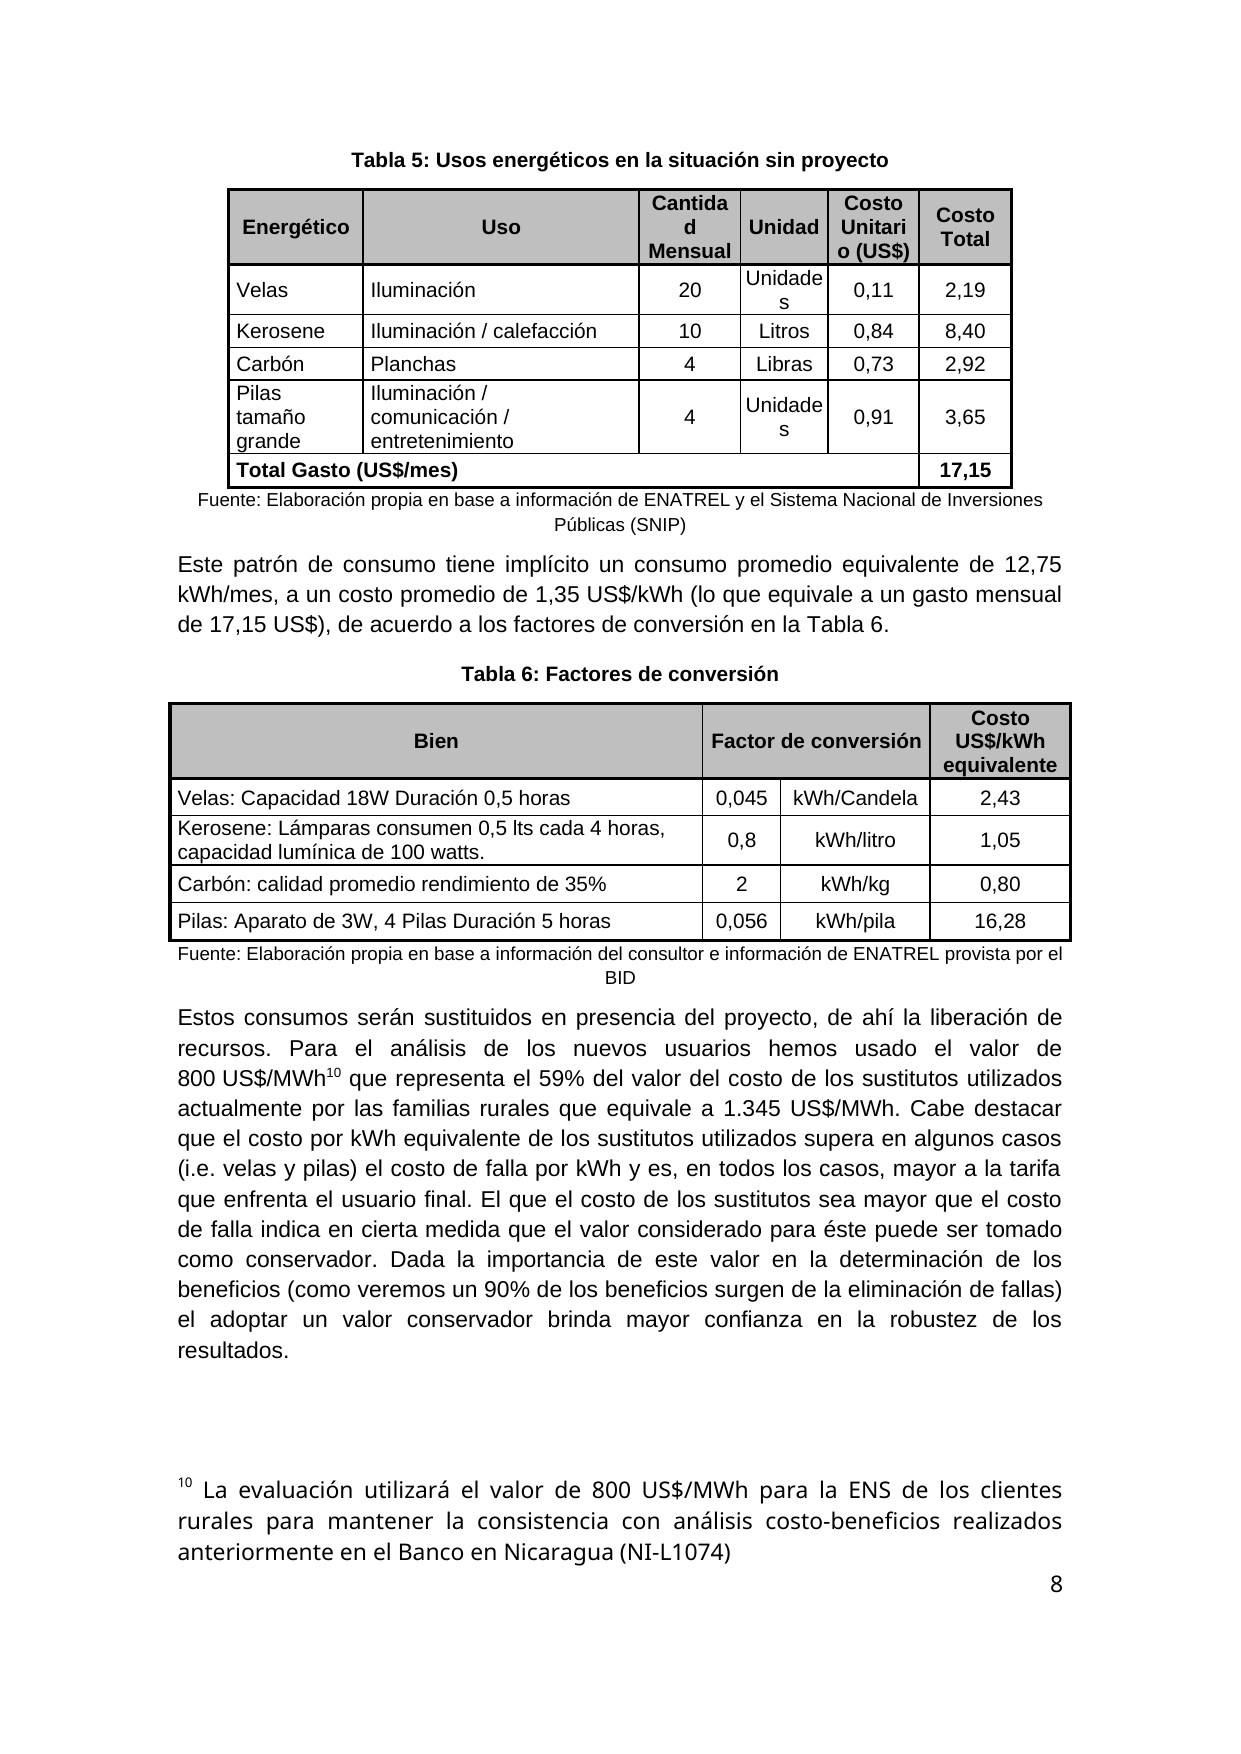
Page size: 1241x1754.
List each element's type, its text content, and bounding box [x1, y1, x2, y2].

table_cell 0,91 [829, 381, 918, 453]
table_cell Iluminación / comunicación / entretenimiento [364, 381, 638, 453]
text Fuente: Elaboración propia en base a información de ENATREL y el Sistema Nacional de Inversiones Públicas (SNIP) [177, 489, 1063, 535]
table_cell Carbón [230, 348, 362, 379]
table_cell 3,65 [920, 381, 1010, 453]
table_cell 0,11 [829, 266, 918, 314]
table_cell Planchas [364, 348, 638, 379]
table_cell 0,73 [829, 348, 918, 379]
table_cell Iluminación / calefacción [364, 315, 638, 346]
table_cell kWh/litro [781, 816, 929, 864]
table_cell Unidades [741, 266, 827, 314]
text Estos consumos serán sustituidos en presencia del proyecto, de ahí la liberación de recursos. Para el análisis de los nuevos usuarios hemos usado el valor de 800 US$/MWh que representa el 59% del valor del costo de los sustitutos utilizados actualmente por las familias rurales que equivale a 1.345 US$/MWh. Cabe destacar que el costo por kWh equivalente de los sustitutos utilizados supera en algunos casos (i.e. velas y pilas) el costo de falla por kWh y es, en todos los casos, mayor a la tarifa que enfrenta el usuario final. El que el costo de los sustitutos sea mayor que el costo de falla indica en cierta medida que el valor considerado para éste puede ser tomado como conservador. Dada la importancia de este valor en la determinación de los beneficios (como veremos un 90% de los beneficios surgen de la eliminación de fallas) el adoptar un valor conservador brinda mayor confianza en la robustez de los resultados. [177, 1004, 1063, 1363]
table_cell 4 [640, 348, 740, 379]
table_cell Kerosene: Lámparas consumen 0,5 lts cada 4 horas, capacidad lumínica de 100 watts. [172, 816, 702, 864]
table_cell Pilas: Aparato de 3W, 4 Pilas Duración 5 horas [172, 903, 702, 939]
table_header Energético [230, 191, 362, 263]
text Fuente: Elaboración propia en base a información del consultor e información de ENATREL provista por el BID [177, 942, 1063, 989]
table_cell Litros [741, 315, 827, 346]
table_cell 0,056 [703, 903, 780, 939]
table_cell kWh/kg [781, 866, 929, 902]
table_cell Total Gasto (US$/mes) [230, 454, 918, 486]
text Tabla 6: Factores de conversión [177, 662, 1063, 686]
table_cell Unidades [741, 381, 827, 453]
table_cell 2 [703, 866, 780, 902]
table_cell 1,05 [931, 816, 1069, 864]
table_cell Velas [230, 266, 362, 314]
table_header Cantidad Mensual [640, 191, 740, 263]
table_cell 0,045 [703, 780, 780, 815]
table_cell Velas: Capacidad 18W Duración 0,5 horas [172, 780, 702, 815]
table_header Costo US$/kWh equivalente [931, 705, 1069, 777]
table_header Unidad [741, 191, 827, 263]
table_cell 16,28 [931, 903, 1069, 939]
table_header Factor de conversión [703, 705, 929, 777]
table_cell Pilas tamaño grande [230, 381, 362, 453]
table_cell 4 [640, 381, 740, 453]
text Tabla 5: Usos energéticos en la situación sin proyecto [177, 148, 1063, 172]
table_cell Iluminación [364, 266, 638, 314]
table_cell 2,92 [920, 348, 1010, 379]
table_cell 2,19 [920, 266, 1010, 314]
table_cell Libras [741, 348, 827, 379]
table_header Bien [172, 705, 702, 777]
table_cell 10 [640, 315, 740, 346]
table_cell 0,8 [703, 816, 780, 864]
table_cell 20 [640, 266, 740, 314]
table_cell 0,80 [931, 866, 1069, 902]
table_header Costo Unitario (US$) [829, 191, 918, 263]
table_cell 2,43 [931, 780, 1069, 815]
table_cell kWh/pila [781, 903, 929, 939]
table_header Costo Total [920, 191, 1010, 263]
table_cell 0,84 [829, 315, 918, 346]
table_cell kWh/Candela [781, 780, 929, 815]
text Este patrón de consumo tiene implícito un consumo promedio equivalente de 12,75 kWh/mes, a un costo promedio de 1,35 US$/kWh (lo que equivale a un gasto mensual de 17,15 US$), de acuerdo a los factores de conversión en la Tabla 6. [177, 551, 1063, 637]
table_header Uso [364, 191, 638, 263]
table_cell 17,15 [920, 454, 1010, 486]
table_cell Carbón: calidad promedio rendimiento de 35% [172, 866, 702, 902]
table_cell Kerosene [230, 315, 362, 346]
table_cell 8,40 [920, 315, 1010, 346]
